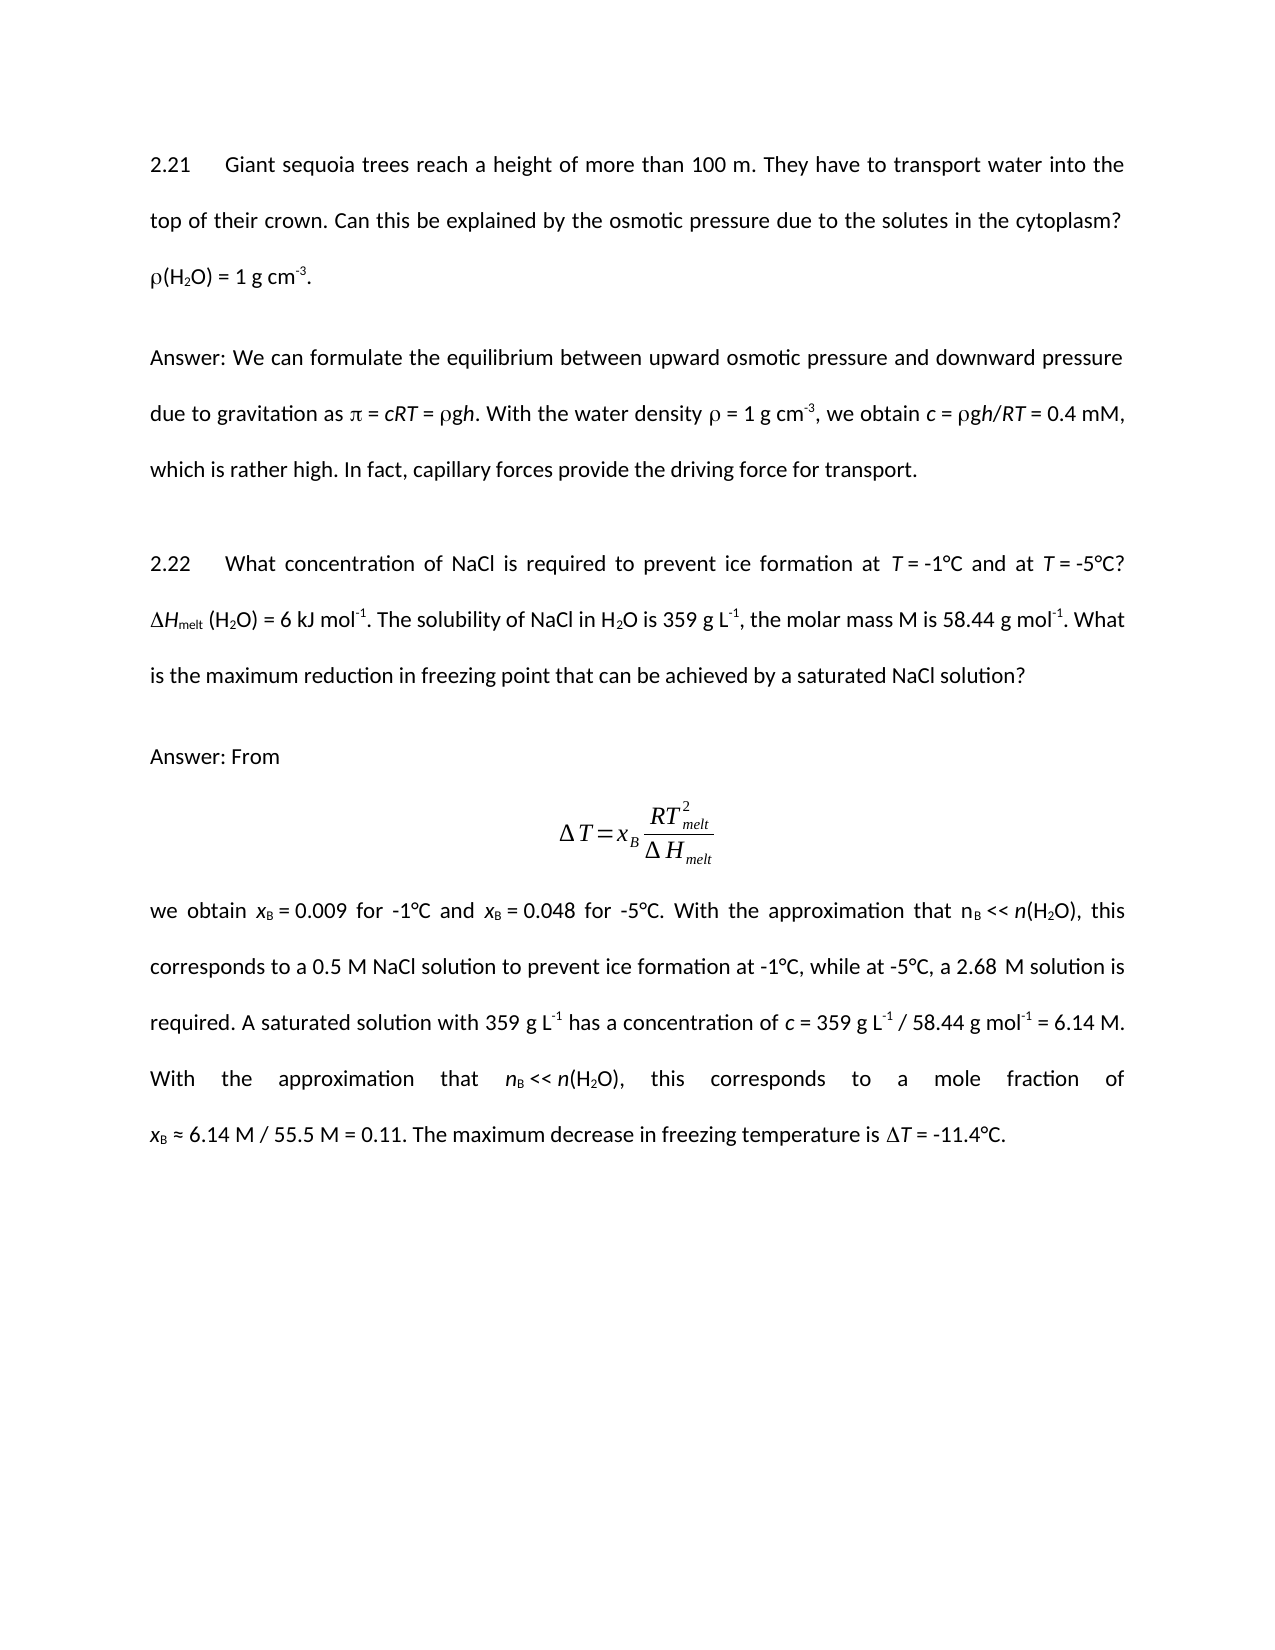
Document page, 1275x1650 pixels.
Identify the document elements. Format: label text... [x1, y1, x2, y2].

subtitle What concentration of NaCl is required to prevent ice formation at T = -1°C and at T = -5°C? Hmelt (H2O) = 6 kJ mol-1. The solubility of NaCl in H2O is 359 g L-1, the molar mass M is 58.44 g mol-1. What is the maximum reduction in freezing point that can be achieved by a saturated NaCl solution? [150, 549, 1125, 689]
text Answer: From [150, 742, 1125, 770]
text we obtain xB = 0.009 for -1°C and xB = 0.048 for -5°C. With the approximation that nB << n(H2O), this corresponds to a 0.5 M NaCl solution to prevent ice formation at -1°C, while at -5°C, a 2.68 M solution is required. A saturated solution with 359 g L-1 has a concentration of c = 359 g L-1 / 58.44 g mol-1 = 6.14 M. With the approximation that nB << n(H2O), this corresponds to a mole fraction of xB ≈ 6.14 M / 55.5 M = 0.11. The maximum decrease in freezing temperature is T = -11.4°C. [150, 896, 1125, 1148]
subtitle Giant sequoia trees reach a height of more than 100 m. They have to transport water into the top of their crown. Can this be explained by the osmotic pressure due to the solutes in the cytoplasm? (H2O) = 1 g cm-3. [150, 150, 1125, 290]
text Answer: We can formulate the equilibrium between upward osmotic pressure and downward pressure due to gravitation as  = cRT = gh. With the water density  = 1 g cm-3, we obtain c = gh/RT = 0.4 mM, which is rather high. In fact, capillary forces provide the driving force for transport. [150, 343, 1125, 483]
